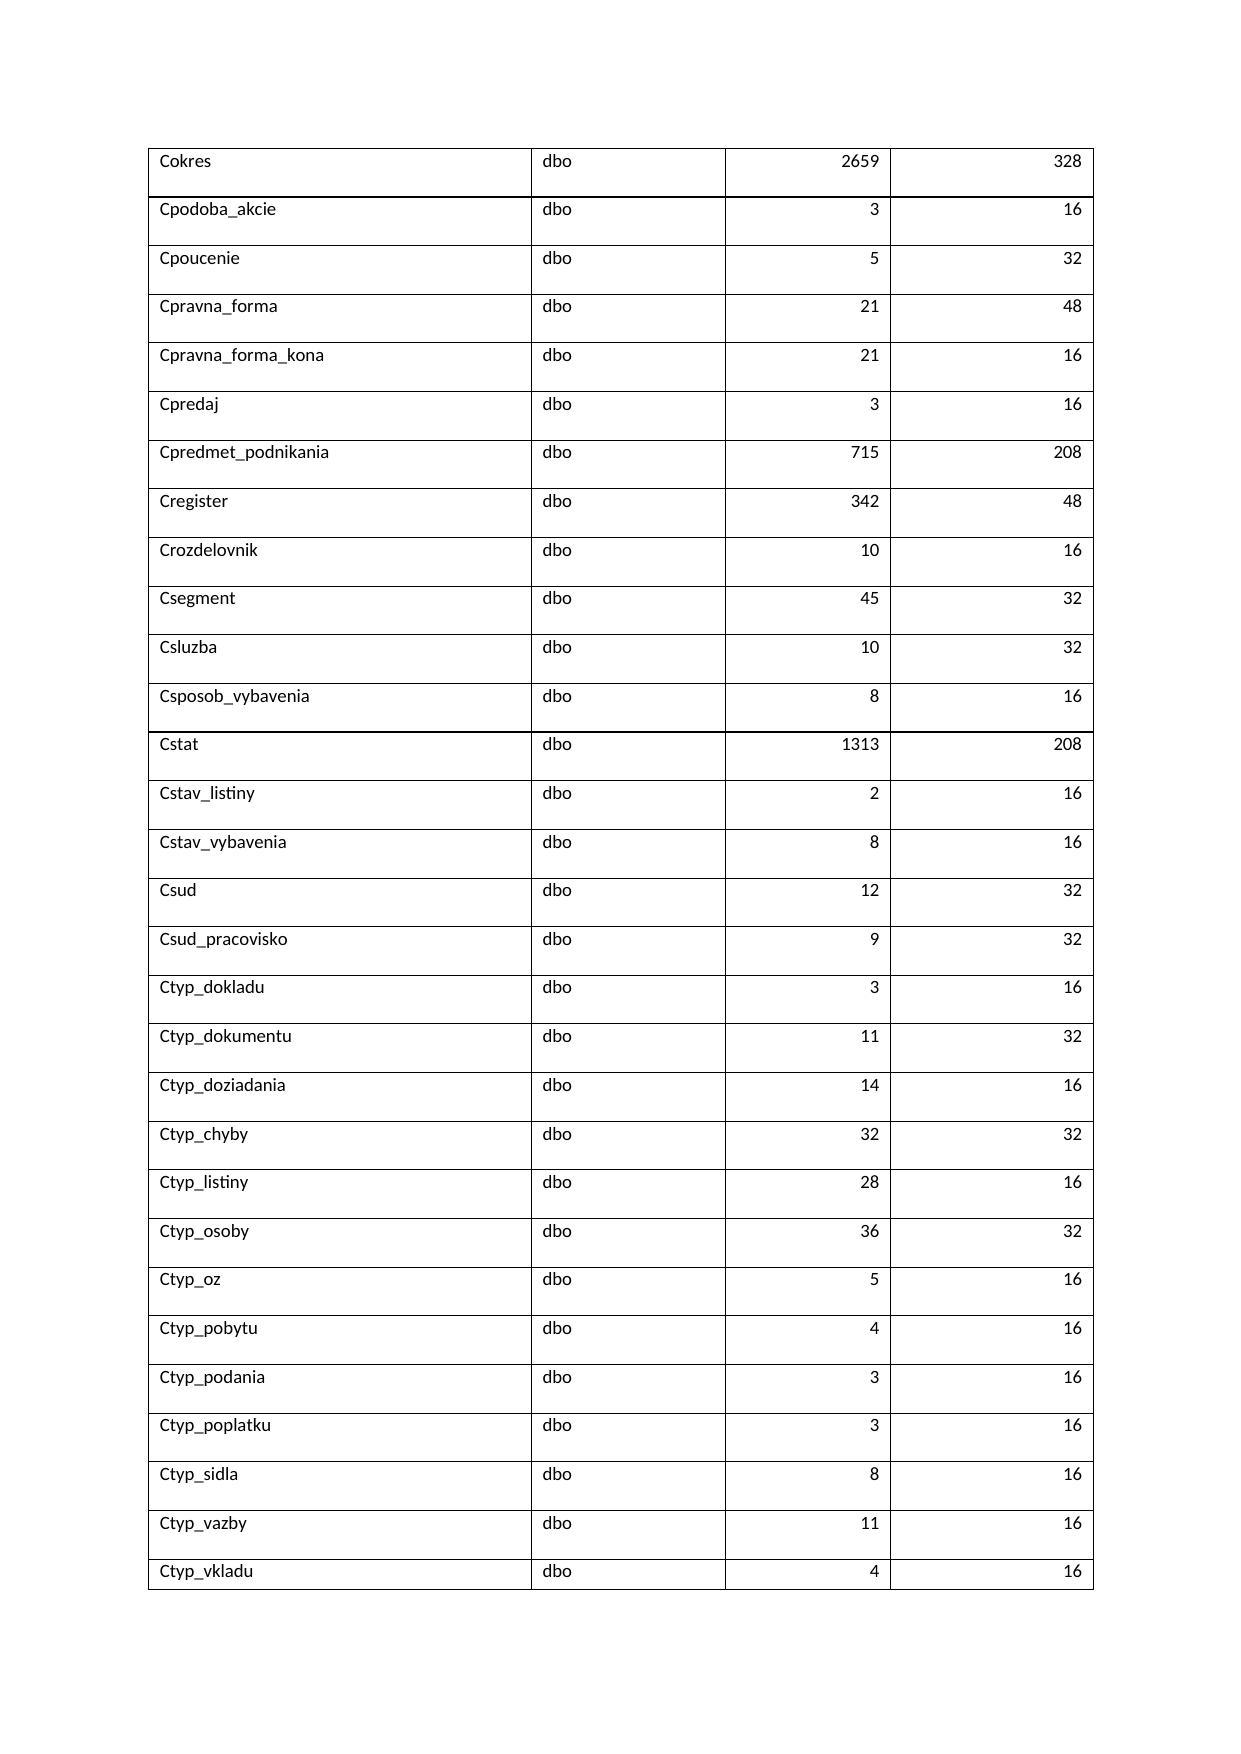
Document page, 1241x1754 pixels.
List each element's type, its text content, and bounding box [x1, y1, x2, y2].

table_cell 208 [891, 441, 1093, 488]
table_cell dbo [532, 830, 725, 877]
table_cell 16 [891, 1462, 1093, 1510]
table_cell 32 [891, 1024, 1093, 1072]
table_cell 11 [726, 1511, 890, 1558]
table_cell Ctyp_vkladu [149, 1560, 531, 1588]
table_cell dbo [532, 198, 725, 245]
table_cell 16 [891, 1365, 1093, 1412]
table_cell Ctyp_doziadania [149, 1073, 531, 1121]
table_cell Ctyp_oz [149, 1268, 531, 1315]
table_cell dbo [532, 1219, 725, 1267]
table_cell 8 [726, 1462, 890, 1510]
table_cell dbo [532, 1122, 725, 1169]
table_cell dbo [532, 538, 725, 586]
table_cell 12 [726, 879, 890, 926]
table_cell Cpravna_forma [149, 295, 531, 342]
table_cell 48 [891, 295, 1093, 342]
table_cell dbo [532, 1024, 725, 1072]
table_cell dbo [532, 343, 725, 391]
table_cell 328 [891, 149, 1093, 196]
table_cell dbo [532, 295, 725, 342]
table_cell Ctyp_pobytu [149, 1316, 531, 1364]
table_cell 715 [726, 441, 890, 488]
table_cell Csegment [149, 587, 531, 634]
table_cell 16 [891, 976, 1093, 1023]
table_cell Cpodoba_akcie [149, 198, 531, 245]
table_cell dbo [532, 587, 725, 634]
table_cell Ctyp_dokumentu [149, 1024, 531, 1072]
table_cell 32 [891, 1219, 1093, 1267]
table_cell 16 [891, 343, 1093, 391]
table_cell Cpredmet_podnikania [149, 441, 531, 488]
table_cell dbo [532, 1414, 725, 1461]
table_cell 208 [891, 733, 1093, 780]
table_cell 3 [726, 198, 890, 245]
table_cell 16 [891, 781, 1093, 829]
table_cell dbo [532, 1268, 725, 1315]
table_cell Csud [149, 879, 531, 926]
table_cell 9 [726, 927, 890, 975]
table_cell 21 [726, 295, 890, 342]
table_cell dbo [532, 392, 725, 439]
table_cell dbo [532, 1073, 725, 1121]
table_cell 32 [726, 1122, 890, 1169]
table_cell Cpoucenie [149, 246, 531, 294]
table_cell dbo [532, 1365, 725, 1412]
table_cell 1313 [726, 733, 890, 780]
table_cell 16 [891, 392, 1093, 439]
table_cell 32 [891, 927, 1093, 975]
table_cell Cregister [149, 489, 531, 537]
table_cell Ctyp_chyby [149, 1122, 531, 1169]
table_cell 16 [891, 1560, 1093, 1588]
table_cell 16 [891, 830, 1093, 877]
table_cell dbo [532, 149, 725, 196]
table_cell Cokres [149, 149, 531, 196]
table_cell 32 [891, 1122, 1093, 1169]
table_cell 5 [726, 1268, 890, 1315]
table_cell dbo [532, 733, 725, 780]
table_cell 2 [726, 781, 890, 829]
table_cell 14 [726, 1073, 890, 1121]
table_cell 16 [891, 1414, 1093, 1461]
table_cell Ctyp_poplatku [149, 1414, 531, 1461]
table_cell 32 [891, 587, 1093, 634]
table_cell 8 [726, 830, 890, 877]
table_cell Ctyp_listiny [149, 1170, 531, 1218]
table_cell Ctyp_dokladu [149, 976, 531, 1023]
table_cell dbo [532, 976, 725, 1023]
table_cell 3 [726, 1365, 890, 1412]
table_cell 32 [891, 635, 1093, 683]
table_cell Csposob_vybavenia [149, 684, 531, 731]
table_cell 32 [891, 246, 1093, 294]
table_cell dbo [532, 879, 725, 926]
table_cell 45 [726, 587, 890, 634]
table_cell dbo [532, 927, 725, 975]
table_cell 3 [726, 392, 890, 439]
table_cell dbo [532, 781, 725, 829]
table_cell 16 [891, 1316, 1093, 1364]
table_cell Ctyp_vazby [149, 1511, 531, 1558]
table_cell 4 [726, 1560, 890, 1588]
table_cell 342 [726, 489, 890, 537]
table_cell dbo [532, 1462, 725, 1510]
table_cell dbo [532, 1316, 725, 1364]
table_cell dbo [532, 684, 725, 731]
table_cell Crozdelovnik [149, 538, 531, 586]
table_cell Cpredaj [149, 392, 531, 439]
table_cell 10 [726, 538, 890, 586]
table_cell dbo [532, 1511, 725, 1558]
table_cell 16 [891, 1073, 1093, 1121]
table_cell Cstav_vybavenia [149, 830, 531, 877]
table_cell 32 [891, 879, 1093, 926]
table_cell 3 [726, 976, 890, 1023]
table_cell 28 [726, 1170, 890, 1218]
table_cell 16 [891, 684, 1093, 731]
table_cell 4 [726, 1316, 890, 1364]
table_cell 16 [891, 198, 1093, 245]
table_cell Ctyp_osoby [149, 1219, 531, 1267]
table_cell 10 [726, 635, 890, 683]
table_cell dbo [532, 635, 725, 683]
table_cell 16 [891, 538, 1093, 586]
table_cell Ctyp_podania [149, 1365, 531, 1412]
table_cell 48 [891, 489, 1093, 537]
table_cell Csud_pracovisko [149, 927, 531, 975]
table_cell Csluzba [149, 635, 531, 683]
table_cell 8 [726, 684, 890, 731]
table_cell dbo [532, 1170, 725, 1218]
table_cell Cstav_listiny [149, 781, 531, 829]
table_cell 2659 [726, 149, 890, 196]
table_cell 16 [891, 1170, 1093, 1218]
table_cell dbo [532, 246, 725, 294]
table_cell 16 [891, 1268, 1093, 1315]
table_cell Cpravna_forma_kona [149, 343, 531, 391]
table_cell 3 [726, 1414, 890, 1461]
table_cell 5 [726, 246, 890, 294]
table_cell Ctyp_sidla [149, 1462, 531, 1510]
table_cell dbo [532, 489, 725, 537]
table_cell 36 [726, 1219, 890, 1267]
table_cell 11 [726, 1024, 890, 1072]
table_cell dbo [532, 1560, 725, 1588]
table_cell dbo [532, 441, 725, 488]
table_cell Cstat [149, 733, 531, 780]
table_cell 21 [726, 343, 890, 391]
table_cell 16 [891, 1511, 1093, 1558]
